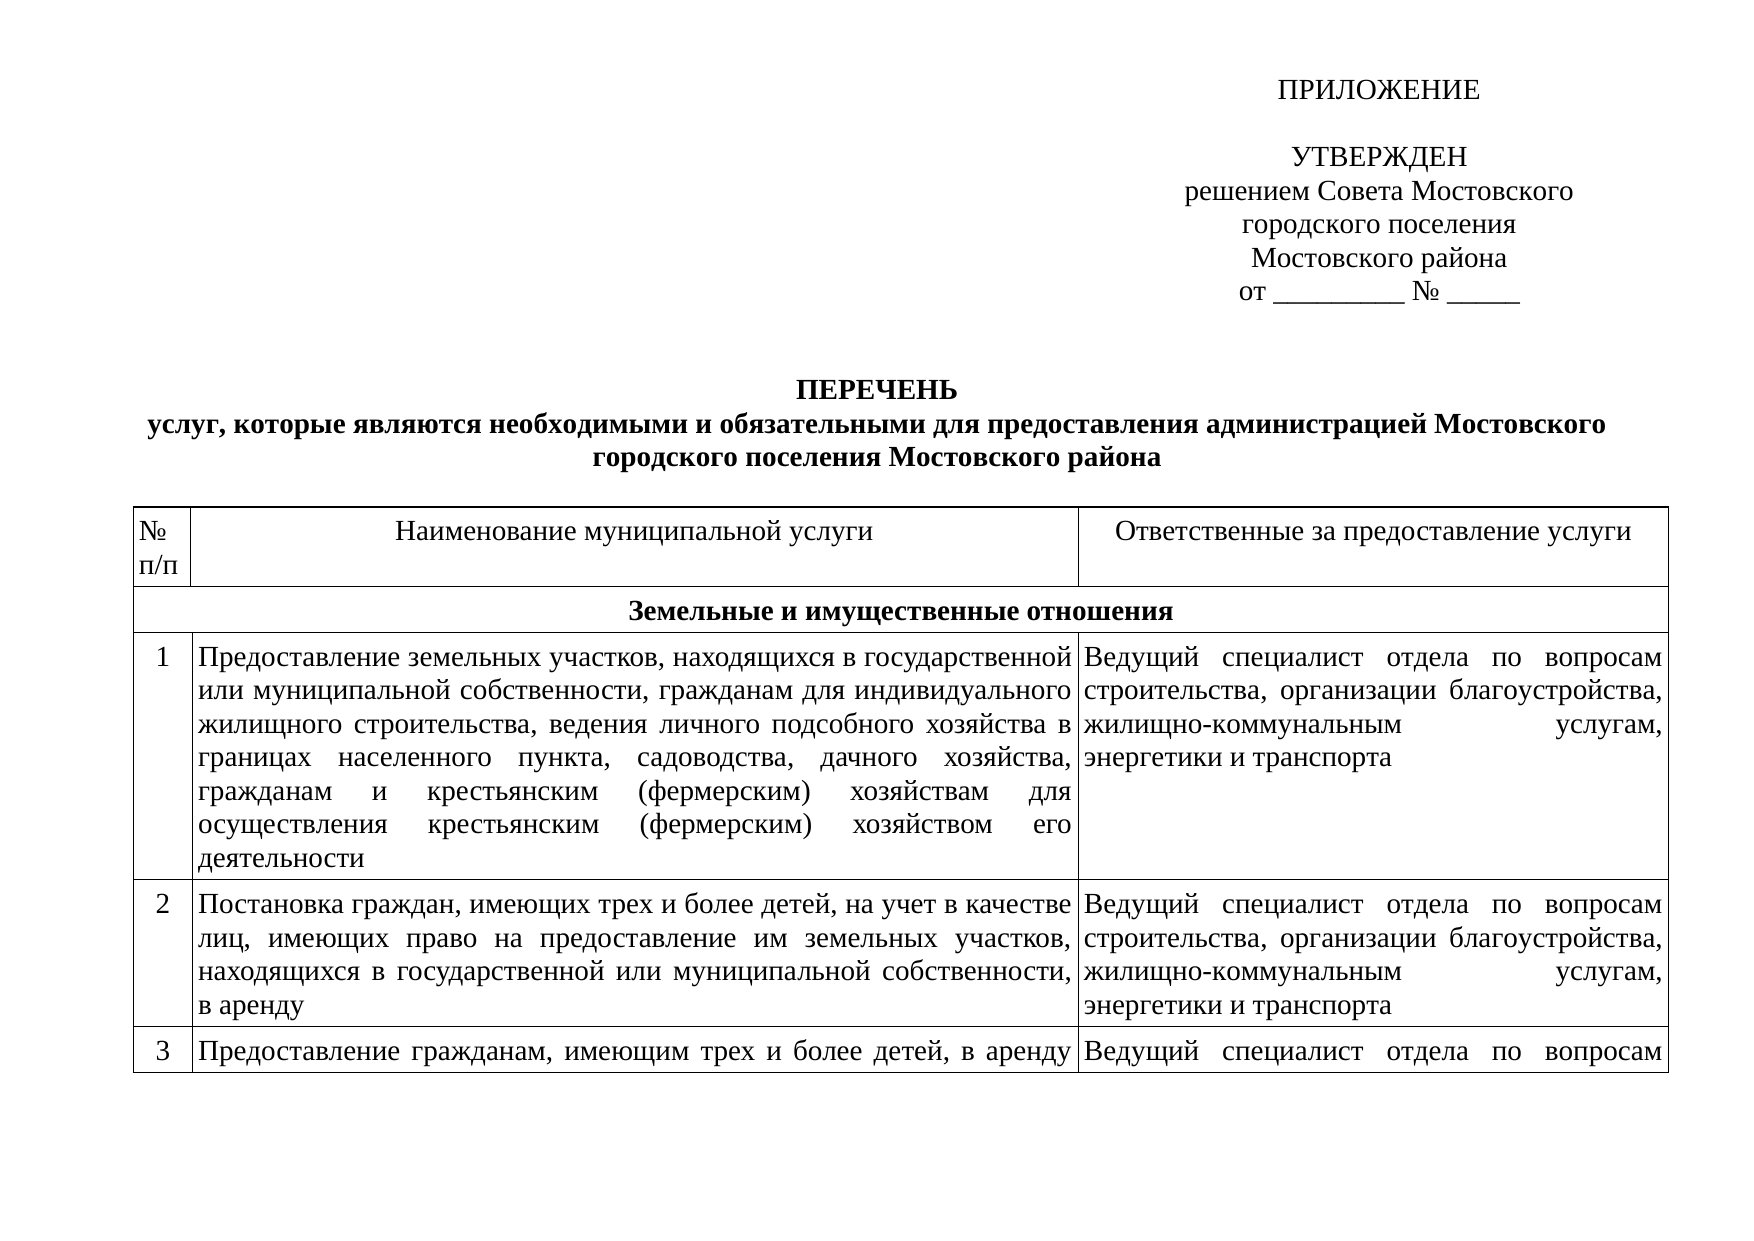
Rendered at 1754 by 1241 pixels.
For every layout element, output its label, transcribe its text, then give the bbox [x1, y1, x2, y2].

table_cell 3 [134, 1027, 192, 1072]
text услуг, которые являются необходимыми и обязательными для предоставления администрацией Мостовского [89, 406, 1665, 439]
table_cell Ведущий специалист отдела по вопросам строительства, организации благоустройства, жилищно-коммунальным услугам, энергетики и транспорта [1079, 633, 1668, 879]
table_cell Земельные и имущественные отношения [134, 587, 1668, 632]
text городского поселения [1093, 206, 1665, 240]
text решением Совета Мостовского [1093, 173, 1665, 206]
text от _________ № _____ [1093, 273, 1665, 307]
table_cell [193, 1027, 1078, 1072]
table_cell Ведущий специалист отдела по вопросам строительства, организации благоустройства, жилищно-коммунальным услугам, энергетики и транспорта [1079, 880, 1668, 1026]
table_header Наименование муниципальной услуги [191, 508, 1078, 586]
table_cell 2 [134, 880, 192, 1026]
text УТВЕРЖДЕН [1093, 139, 1665, 173]
table_cell Постановка граждан, имеющих трех и более детей, на учет в качестве лиц, имеющих право на предоставление им земельных участков, находящихся в государственной или муниципальной собственности, в аренду [193, 880, 1078, 1026]
table_cell Предоставление земельных участков, находящихся в государственной или муниципальной собственности, гражданам для индивидуального жилищного строительства, ведения личного подсобного хозяйства в границах населенного пункта, садоводства, дачного хозяйства, гражданам и крестьянским (фермерским) хозяйствам для осуществления крестьянским (фермерским) хозяйством его деятельности [193, 633, 1078, 879]
table_cell 1 [134, 633, 192, 879]
text ПЕРЕЧЕНЬ [89, 372, 1665, 406]
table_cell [1079, 1027, 1668, 1072]
text городского поселения Мостовского района [89, 439, 1665, 473]
table_header Ответственные за предоставление услуги [1079, 508, 1668, 586]
text ПРИЛОЖЕНИЕ [1093, 72, 1665, 106]
text Мостовского района [1093, 240, 1665, 273]
table_header № п/п [134, 508, 190, 586]
